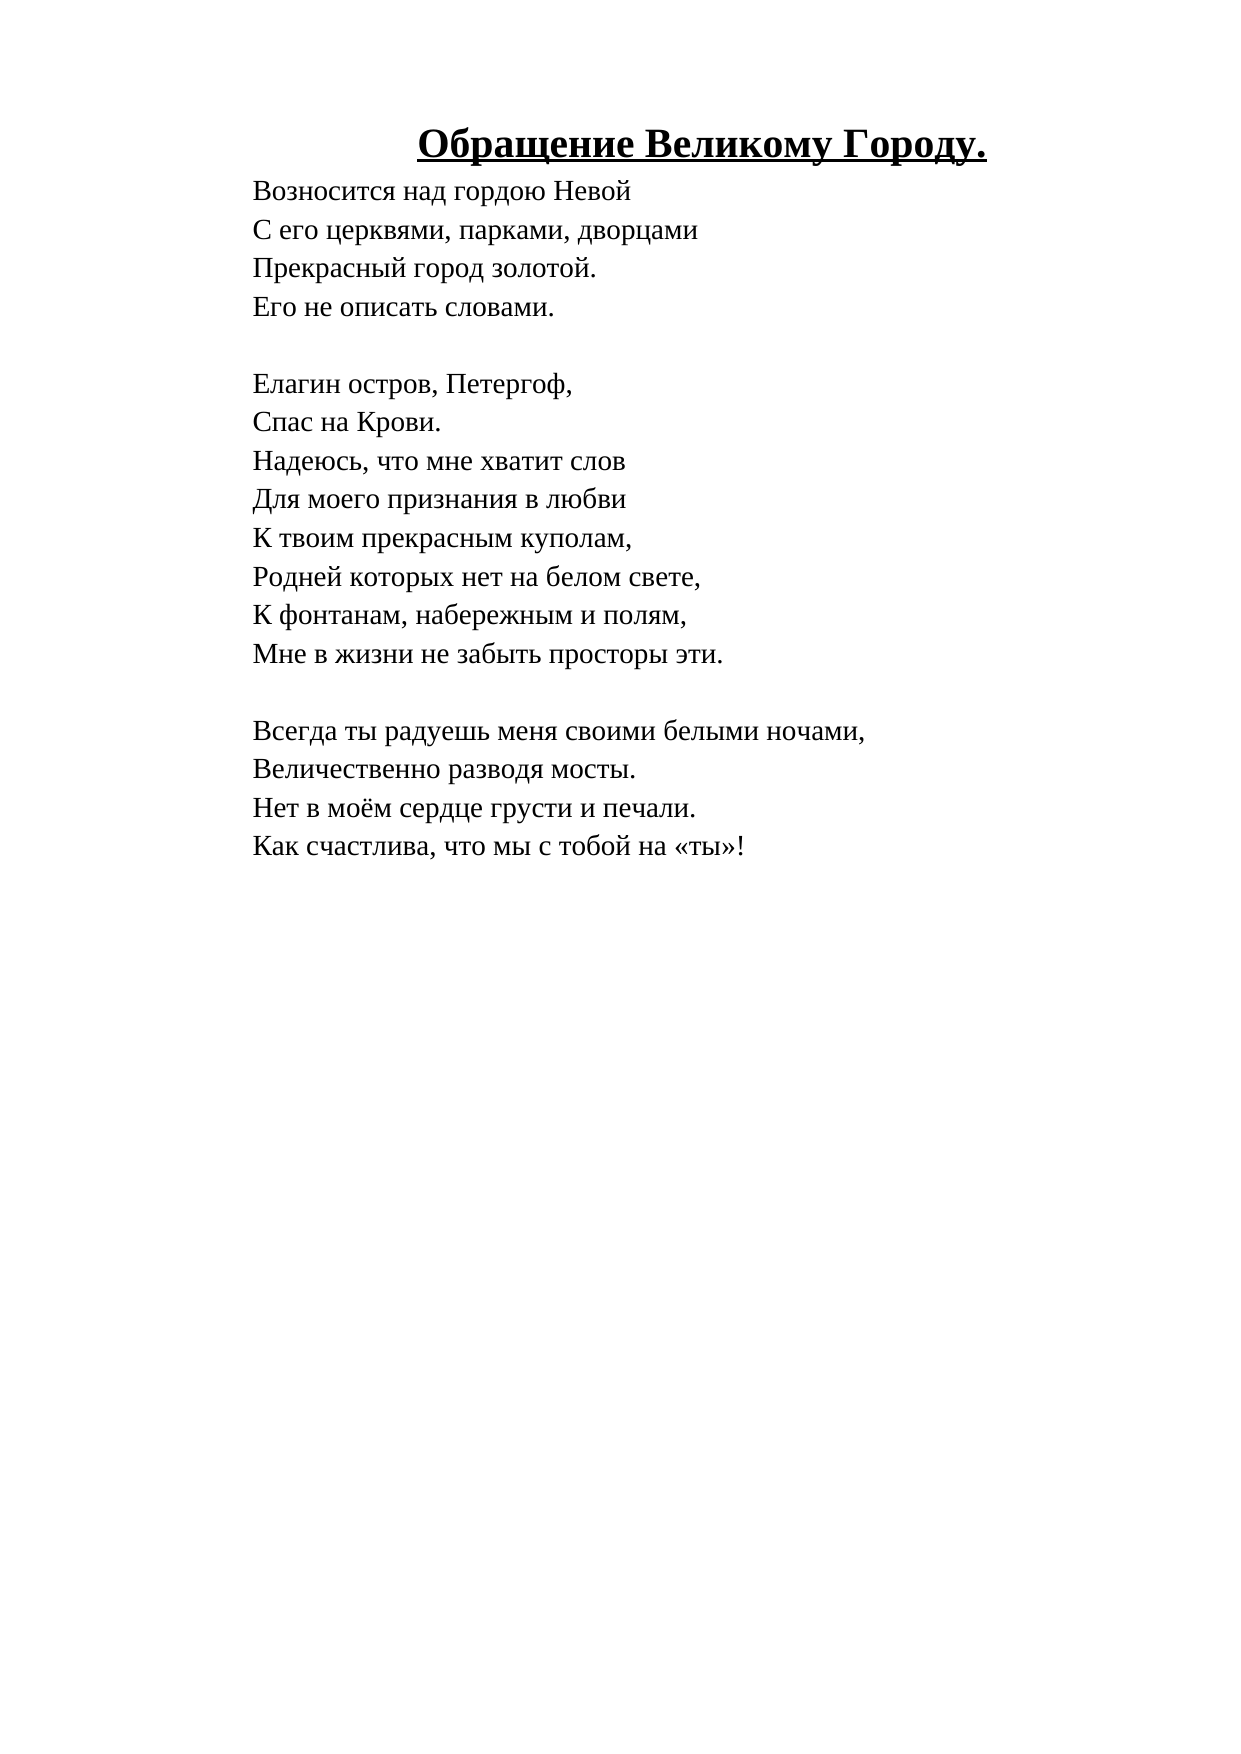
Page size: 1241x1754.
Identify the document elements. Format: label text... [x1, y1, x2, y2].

list Обращение Великому Городу. [252, 118, 1152, 166]
list К твоим прекрасным куполам, [252, 520, 1152, 554]
list Прекрасный город золотой. [252, 250, 1152, 284]
list Его не описать словами. [252, 289, 1152, 322]
list С его церквями, парками, дворцами [252, 212, 1152, 245]
list Величественно разводя мосты. [252, 751, 1152, 785]
list Для моего признания в любви [252, 482, 1152, 515]
list Спас на Крови. [252, 404, 1152, 438]
list Елагин остров, Петергоф, [252, 366, 1152, 399]
list Нет в моём сердце грусти и печали. [252, 790, 1152, 823]
list Надеюсь, что мне хватит слов [252, 443, 1152, 477]
list Мне в жизни не забыть просторы эти. [252, 636, 1152, 669]
list Родней которых нет на белом свете, [252, 559, 1152, 592]
list Всегда ты радуешь меня своими белыми ночами, [252, 713, 1152, 746]
list К фонтанам, набережным и полям, [252, 597, 1152, 631]
list Как счастлива, что мы с тобой на «ты»! [252, 828, 1152, 862]
list Возносится над гордою Невой [252, 173, 1152, 207]
